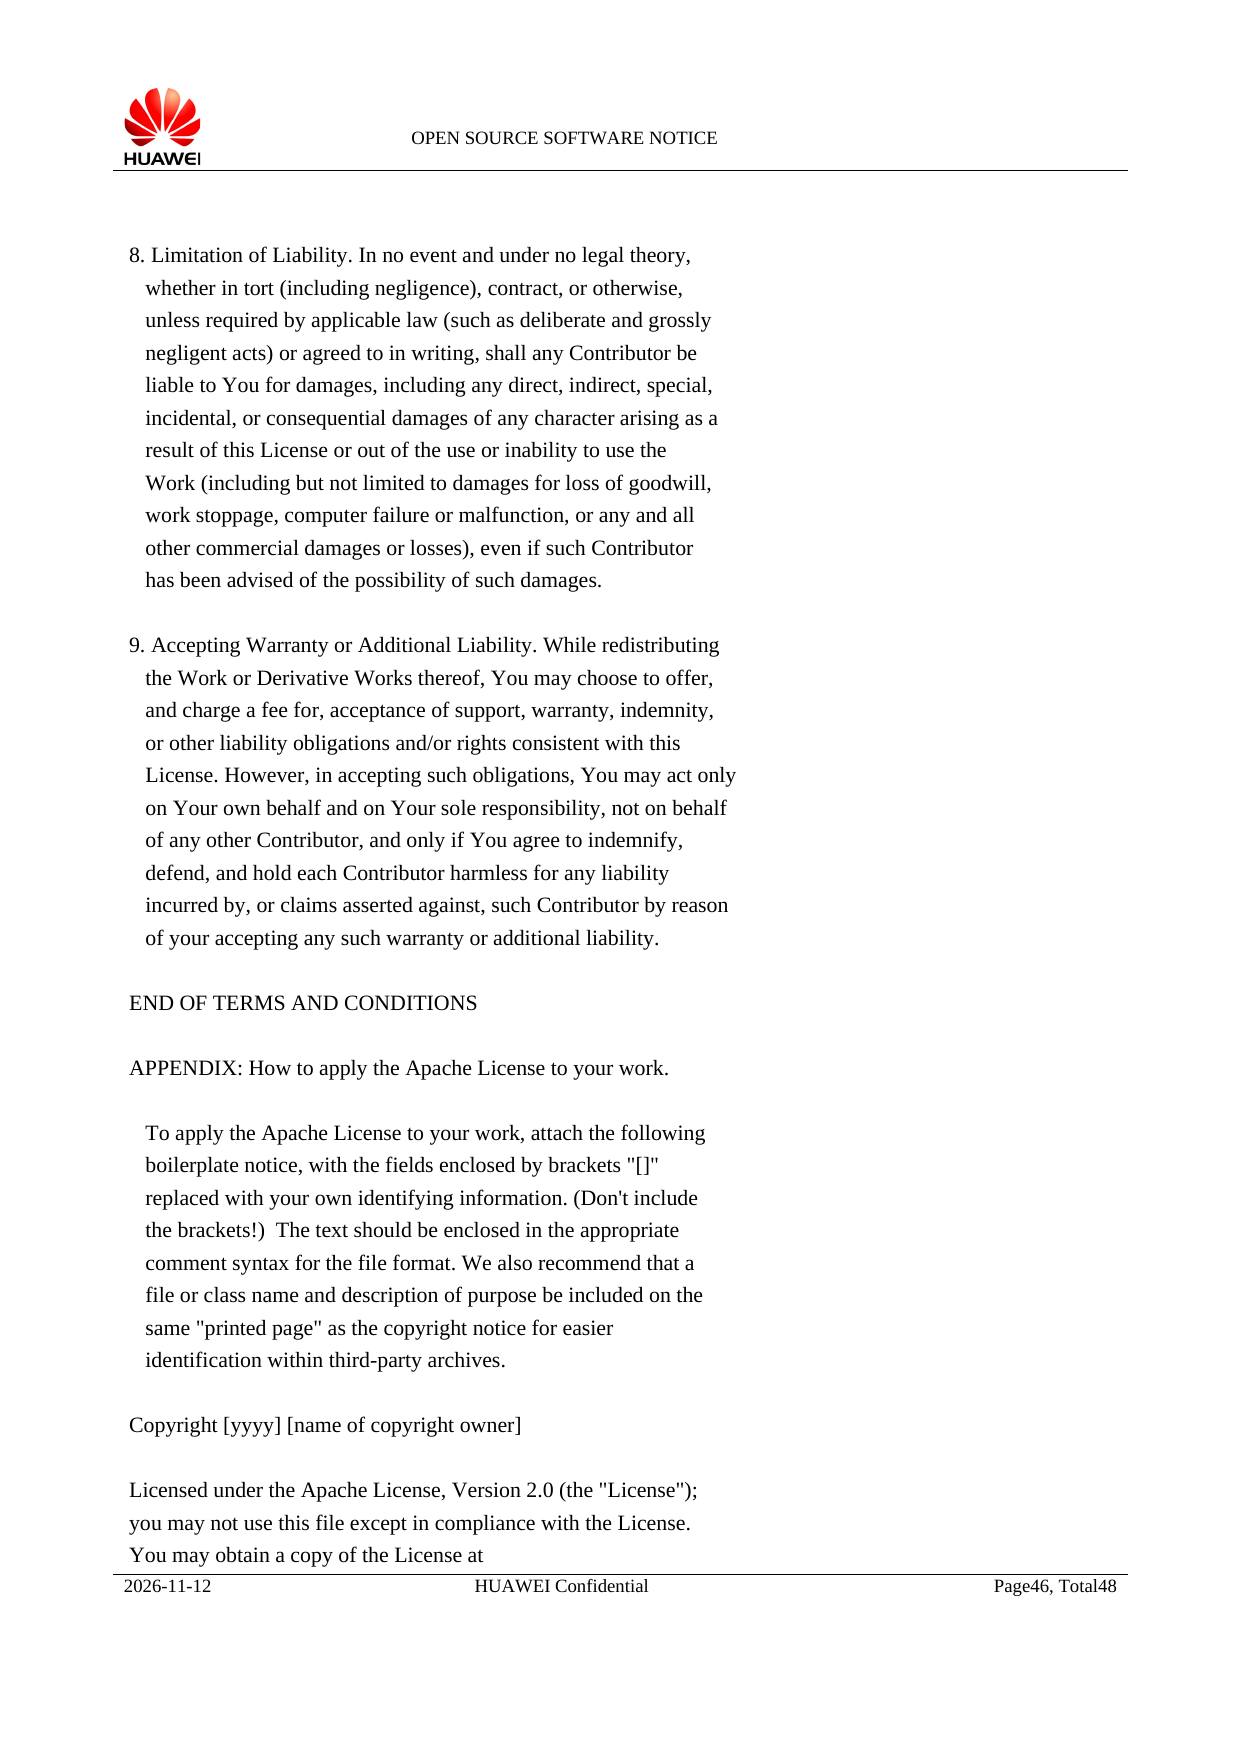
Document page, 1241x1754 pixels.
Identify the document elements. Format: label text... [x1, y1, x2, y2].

picture [124, 88, 201, 165]
